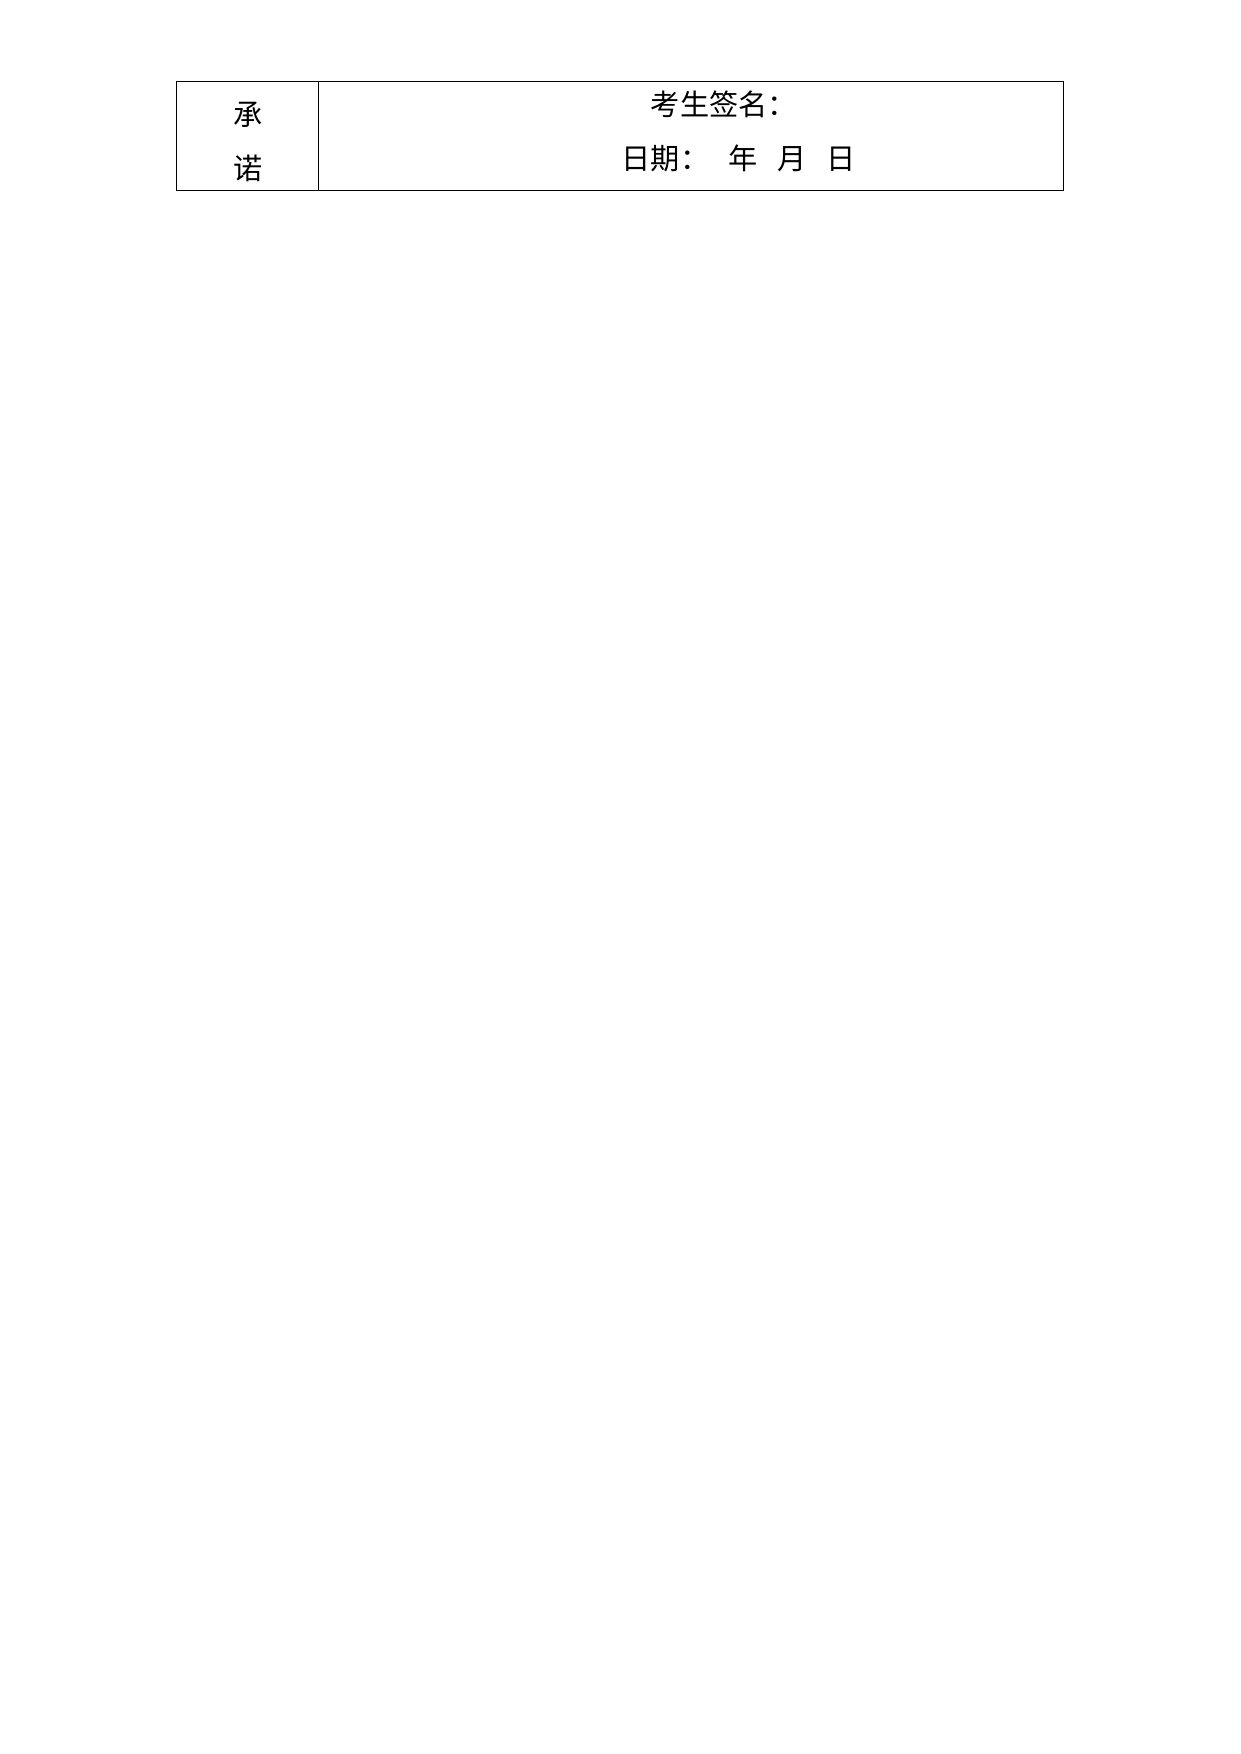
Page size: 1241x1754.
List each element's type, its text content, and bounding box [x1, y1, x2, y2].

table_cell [319, 82, 1063, 190]
table_cell 考 生 承 诺 [177, 82, 318, 190]
